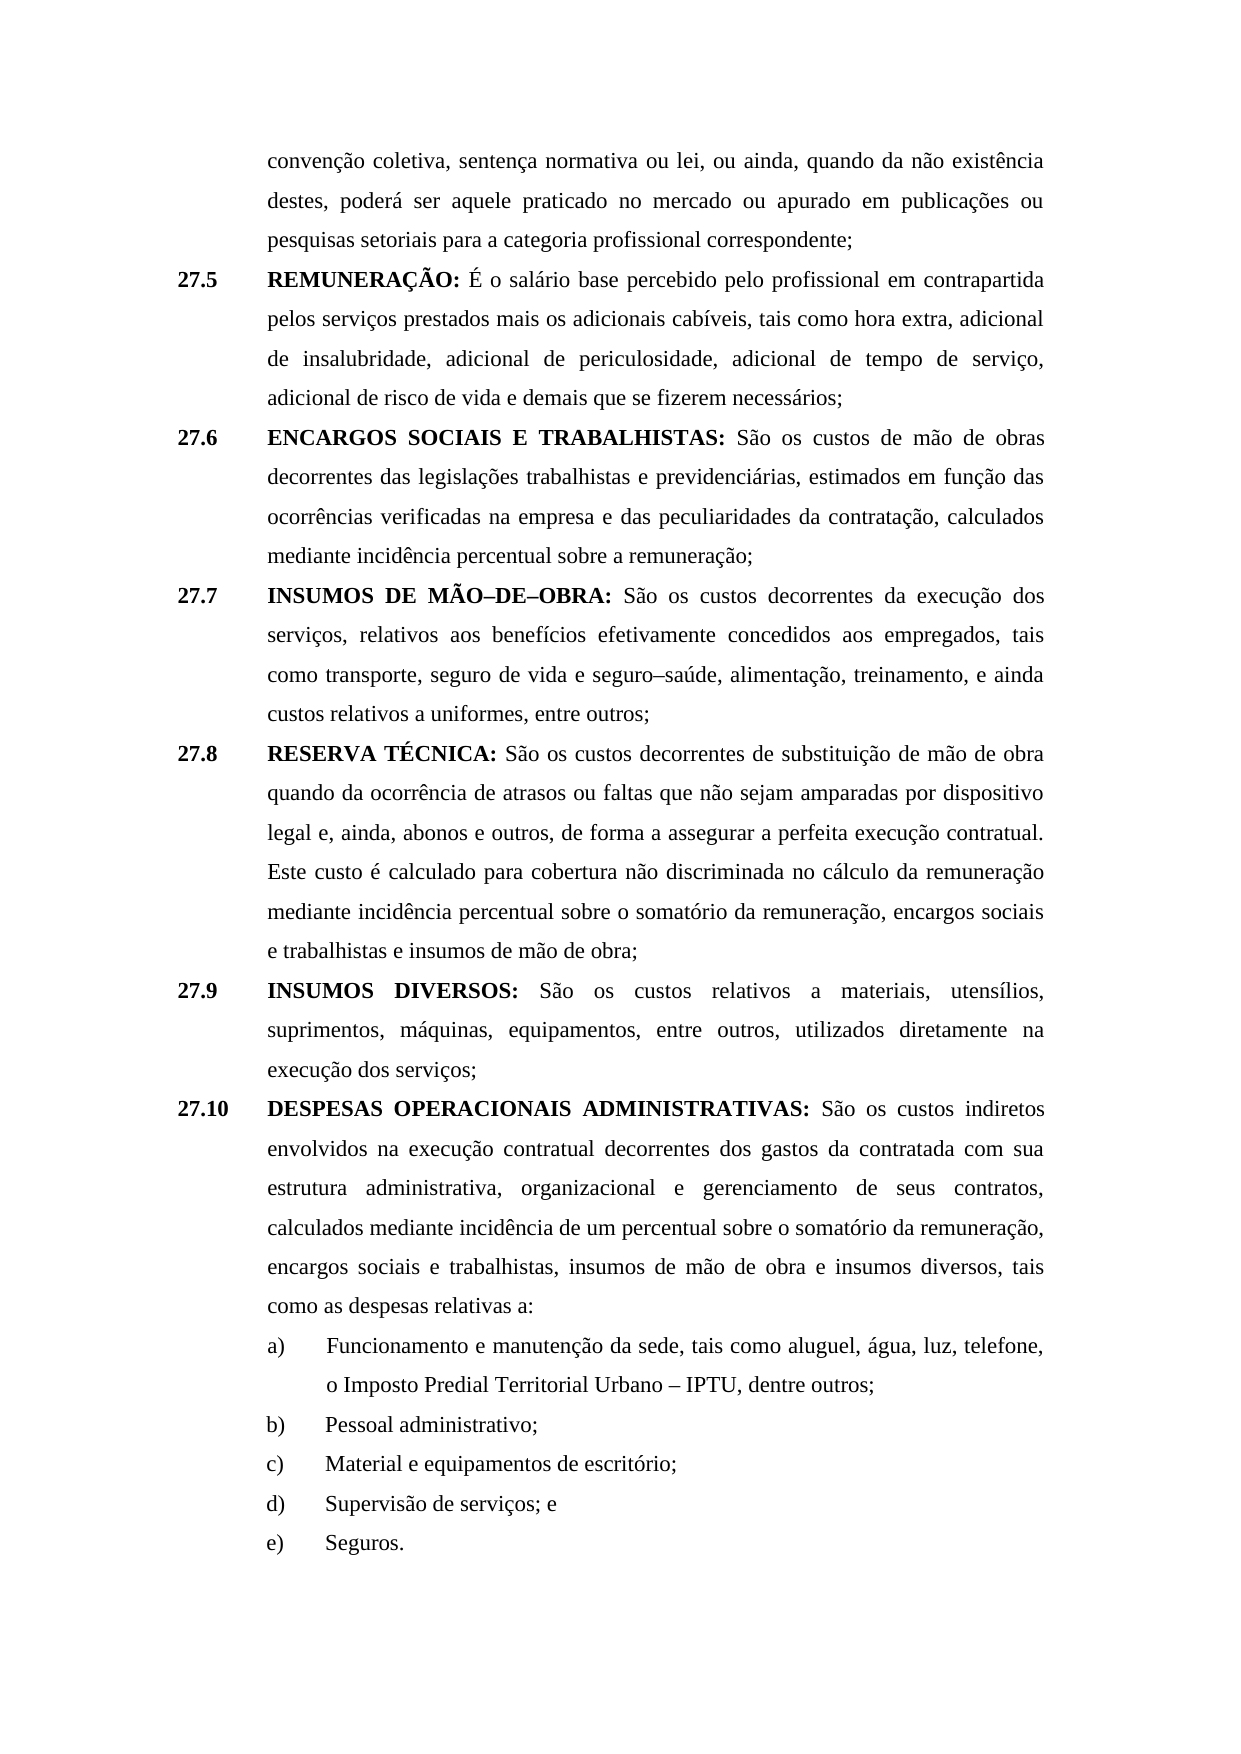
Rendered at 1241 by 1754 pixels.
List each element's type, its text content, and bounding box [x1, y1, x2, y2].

list DESPESAS OPERACIONAIS ADMINISTRATIVAS: São os custos indiretos envolvidos na execução contratual decorrentes dos gastos da contratada com sua estrutura administrativa, organizacional e gerenciamento de seus contratos, calculados mediante incidência de um percentual sobre o somatório da remuneração, encargos sociais e trabalhistas, insumos de mão de obra e insumos diversos, tais como as despesas relativas a: [177, 1095, 1045, 1319]
list INSUMOS DE MÃO–DE–OBRA: São os custos decorrentes da execução dos serviços, relativos aos benefícios efetivamente concedidos aos empregados, tais como transporte, seguro de vida e seguro–saúde, alimentação, treinamento, e ainda custos relativos a uniformes, entre outros; [177, 582, 1045, 727]
list Supervisão de serviços; e [266, 1490, 1045, 1516]
list Funcionamento e manutenção da sede, tais como aluguel, água, luz, telefone, o Imposto Predial Territorial Urbano – IPTU, dentre outros; [267, 1332, 1045, 1398]
list Material e equipamentos de escritório; [266, 1450, 1045, 1477]
list INSUMOS DIVERSOS: São os custos relativos a materiais, utensílios, suprimentos, máquinas, equipamentos, entre outros, utilizados diretamente na execução dos serviços; [177, 977, 1045, 1082]
list ENCARGOS SOCIAIS E TRABALHISTAS: São os custos de mão de obras decorrentes das legislações trabalhistas e previdenciárias, estimados em função das ocorrências verificadas na empresa e das peculiaridades da contratação, calculados mediante incidência percentual sobre a remuneração; [177, 424, 1045, 569]
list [177, 148, 1045, 253]
list RESERVA TÉCNICA: São os custos decorrentes de substituição de mão de obra quando da ocorrência de atrasos ou faltas que não sejam amparadas por dispositivo legal e, ainda, abonos e outros, de forma a assegurar a perfeita execução contratual. Este custo é calculado para cobertura não discriminada no cálculo da remuneração mediante incidência percentual sobre o somatório da remuneração, encargos sociais e trabalhistas e insumos de mão de obra; [177, 740, 1045, 963]
list Seguros. [266, 1529, 1045, 1556]
list Pessoal administrativo; [266, 1411, 1045, 1437]
list REMUNERAÇÃO: É o salário base percebido pelo profissional em contrapartida pelos serviços prestados mais os adicionais cabíveis, tais como hora extra, adicional de insalubridade, adicional de periculosidade, adicional de tempo de serviço, adicional de risco de vida e demais que se fizerem necessários; [177, 266, 1045, 411]
